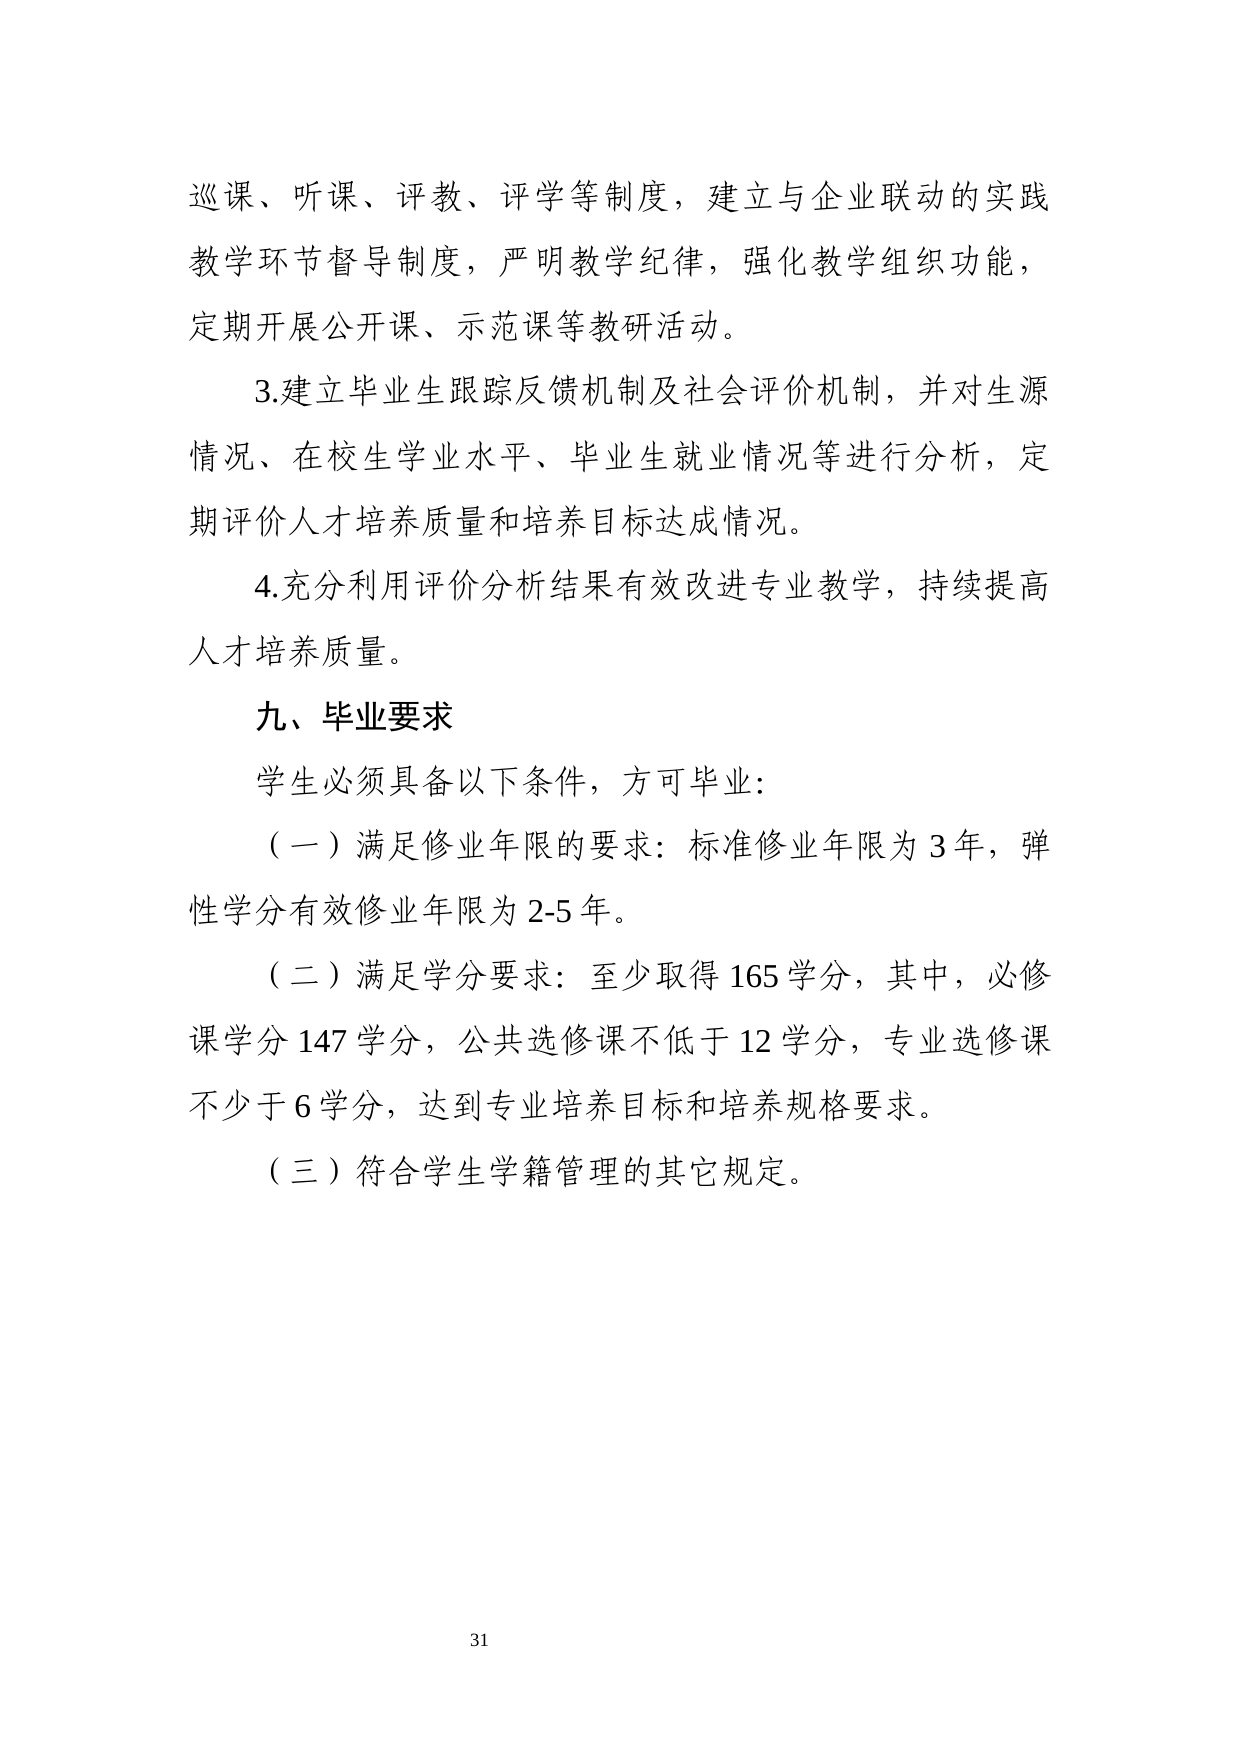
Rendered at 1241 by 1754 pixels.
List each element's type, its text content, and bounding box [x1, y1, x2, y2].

list 4.充分利用评价分析结果有效改进专业教学，持续提高人才培养质量。 [187, 552, 1053, 682]
list （三）符合学生学籍管理的其它规定。 [187, 1137, 1053, 1202]
list 学生必须具备以下条件，方可毕业： [187, 747, 1053, 812]
text 九、毕业要求 [187, 682, 1053, 747]
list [187, 162, 1053, 357]
list （一）满足修业年限的要求：标准修业年限为3年，弹性学分有效修业年限为2-5年。 [187, 812, 1053, 942]
list （二）满足学分要求：至少取得165学分，其中，必修课学分147学分，公共选修课不低于12学分，专业选修课不少于6学分，达到专业培养目标和培养规格要求。 [187, 942, 1053, 1137]
list 3.建立毕业生跟踪反馈机制及社会评价机制，并对生源情况、在校生学业水平、毕业生就业情况等进行分析，定期评价人才培养质量和培养目标达成情况。 [187, 357, 1053, 552]
